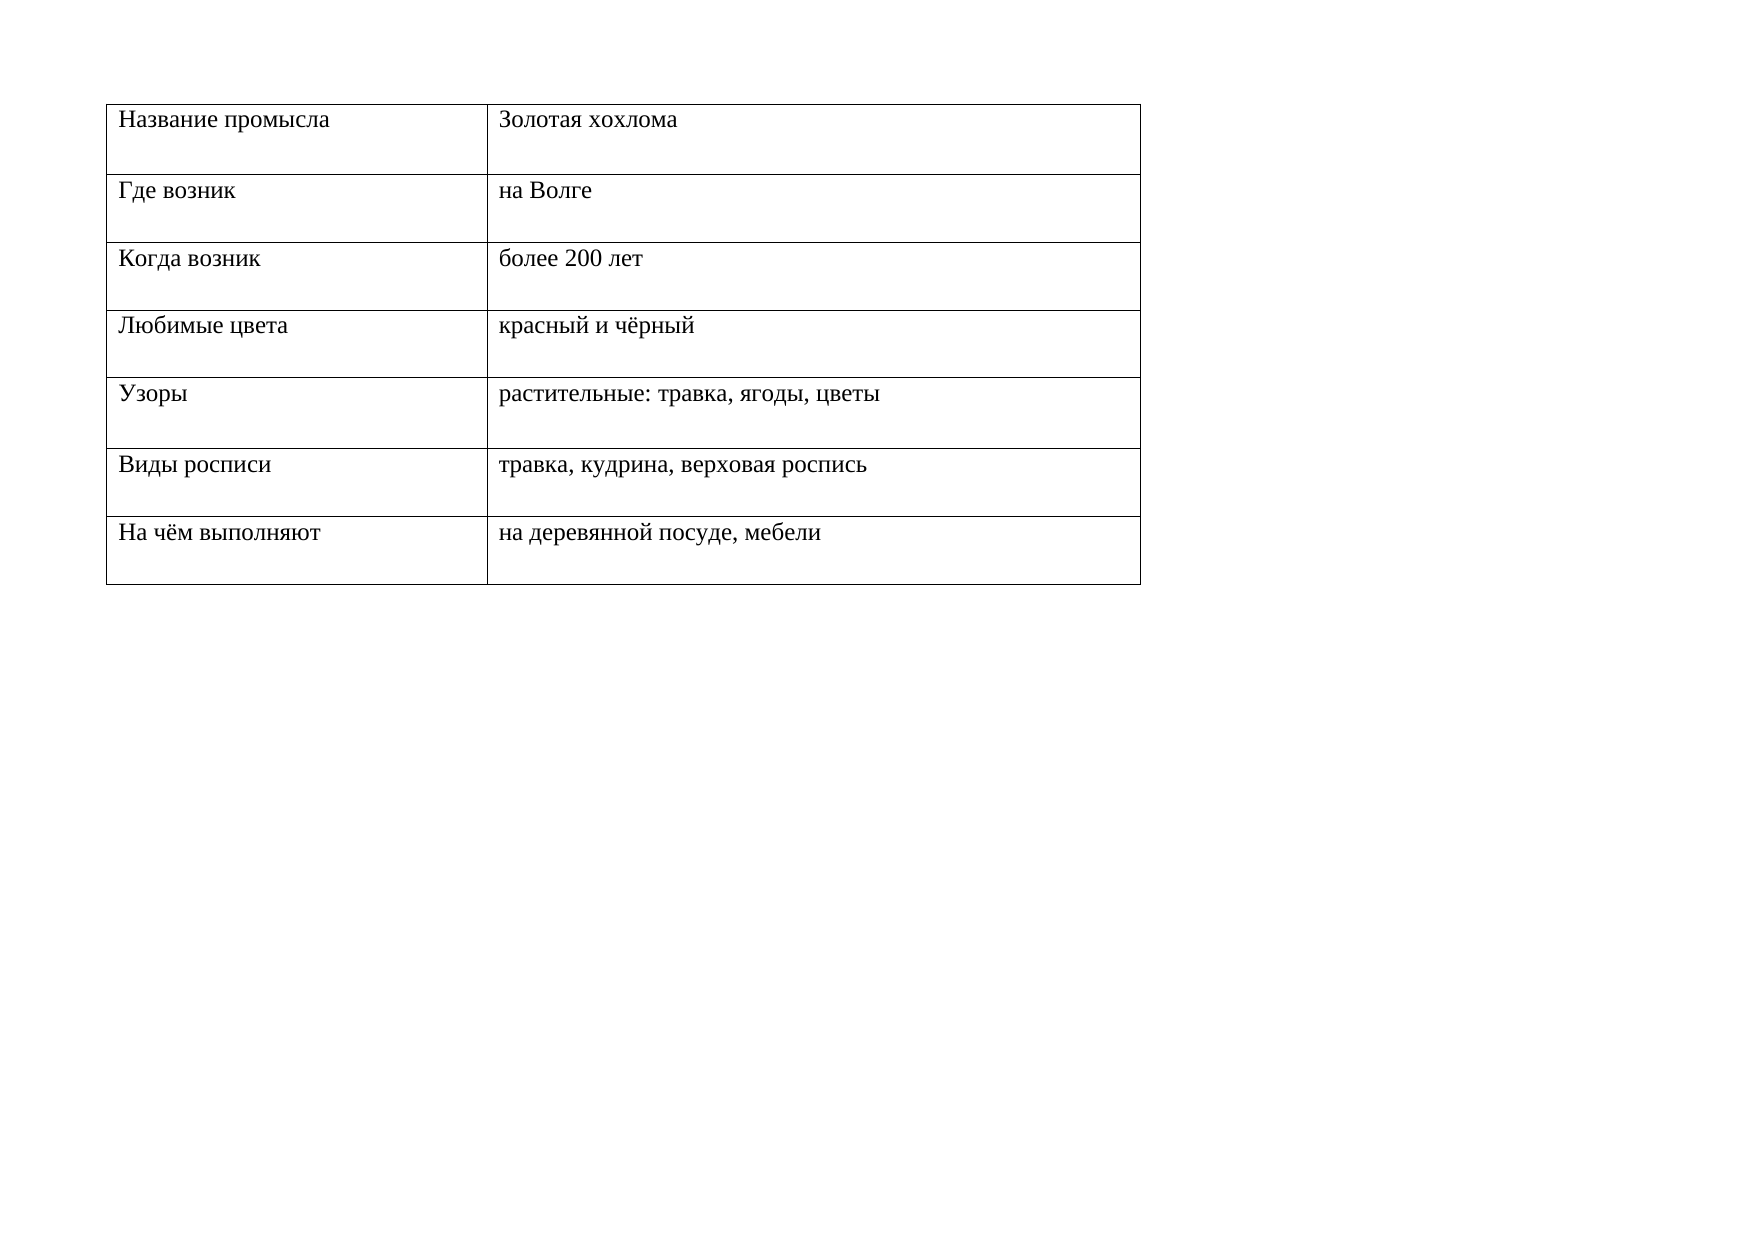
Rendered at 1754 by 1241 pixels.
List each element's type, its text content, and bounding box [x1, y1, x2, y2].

table_cell травка, кудрина, верховая роспись [488, 449, 1140, 516]
table_cell Золотая хохлома [488, 105, 1140, 174]
table_cell на Волге [488, 175, 1140, 242]
table_cell растительные: травка, ягоды, цветы [488, 378, 1140, 448]
table_cell на деревянной посуде, мебели [488, 517, 1140, 583]
table_cell Любимые цвета [107, 311, 487, 377]
table_cell более 200 лет [488, 243, 1140, 309]
table_cell Название промысла [107, 105, 487, 174]
table_cell Где возник [107, 175, 487, 242]
table_cell Узоры [107, 378, 487, 448]
table_cell красный и чёрный [488, 311, 1140, 377]
table_cell Виды росписи [107, 449, 487, 516]
table_cell Когда возник [107, 243, 487, 309]
table_cell На чём выполняют [107, 517, 487, 583]
